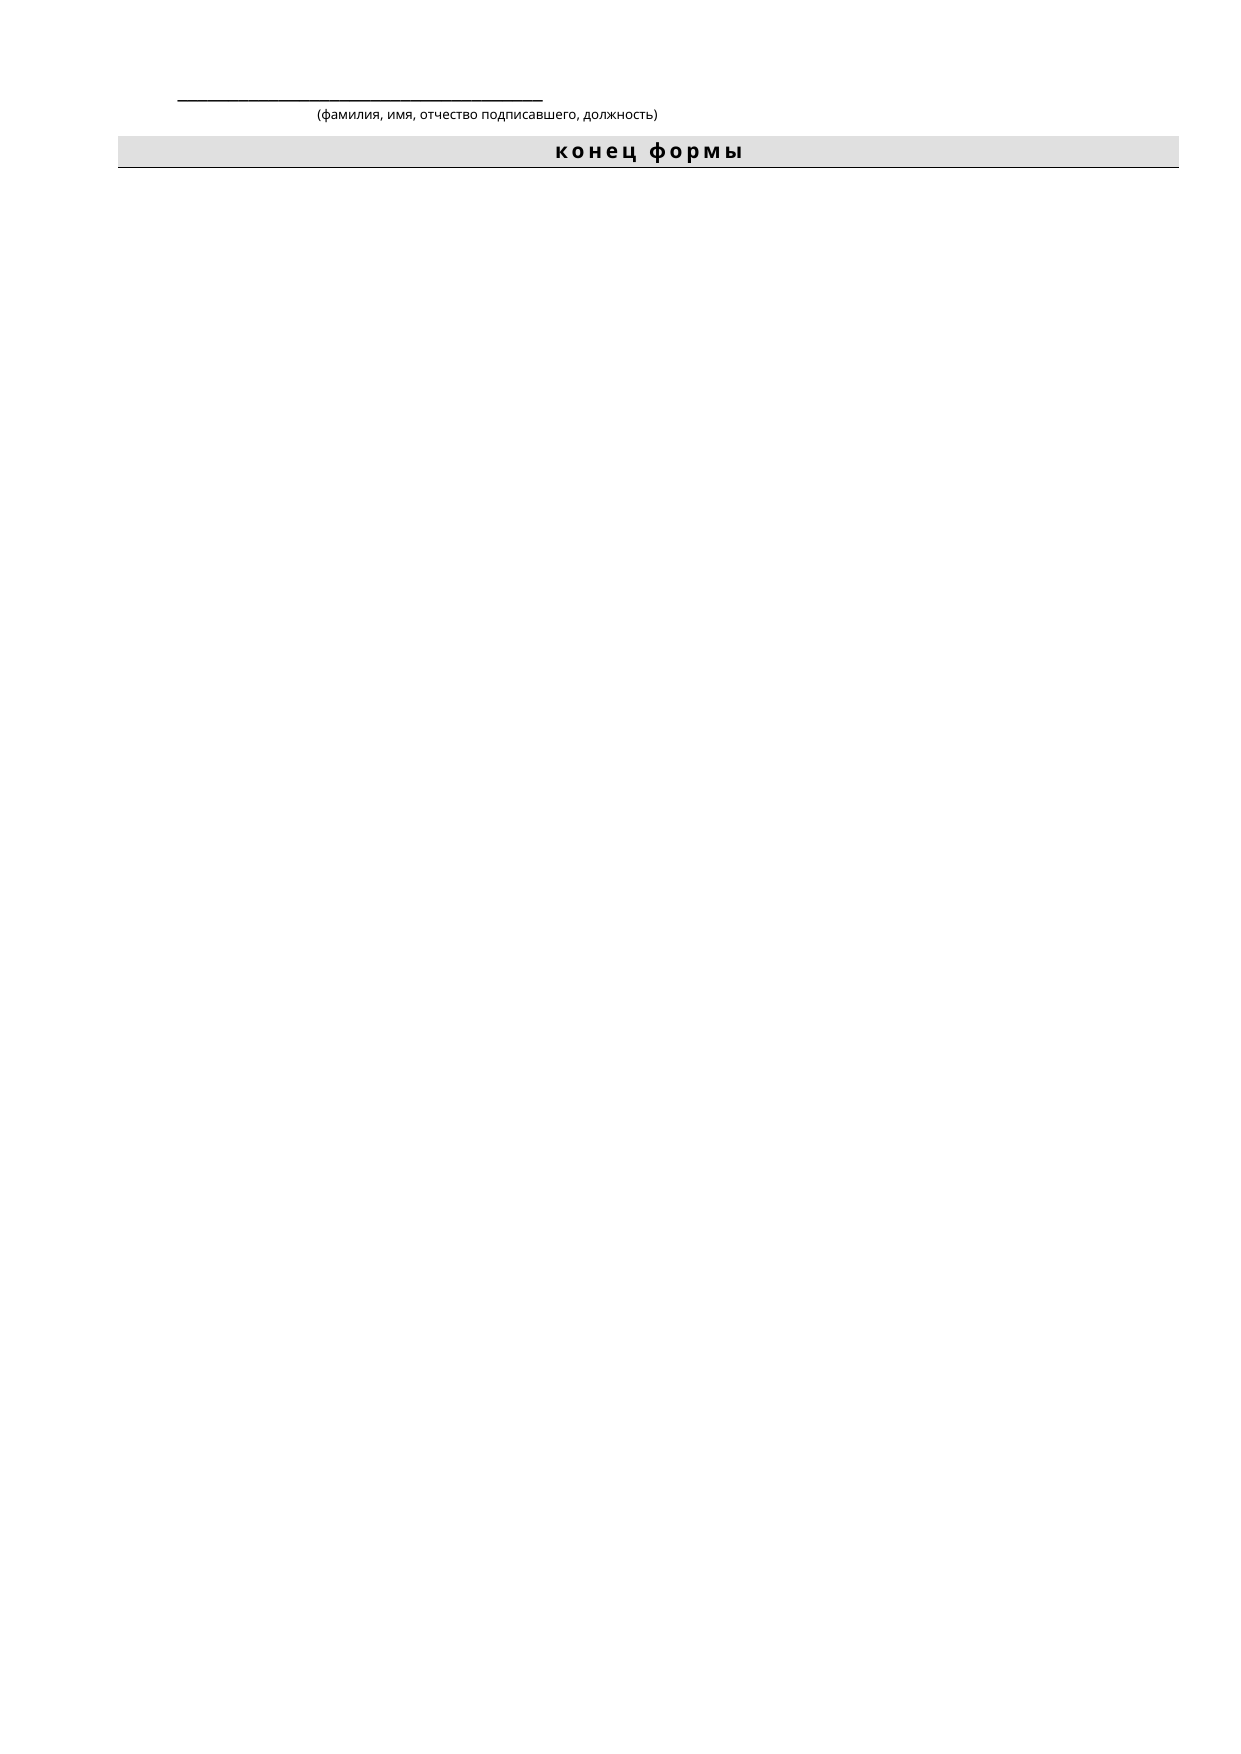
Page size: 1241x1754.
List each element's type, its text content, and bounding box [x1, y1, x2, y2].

text конец формы [118, 136, 1179, 167]
text (фамилия, имя, отчество подписавшего, должность) [118, 105, 797, 136]
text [118, 74, 1181, 105]
